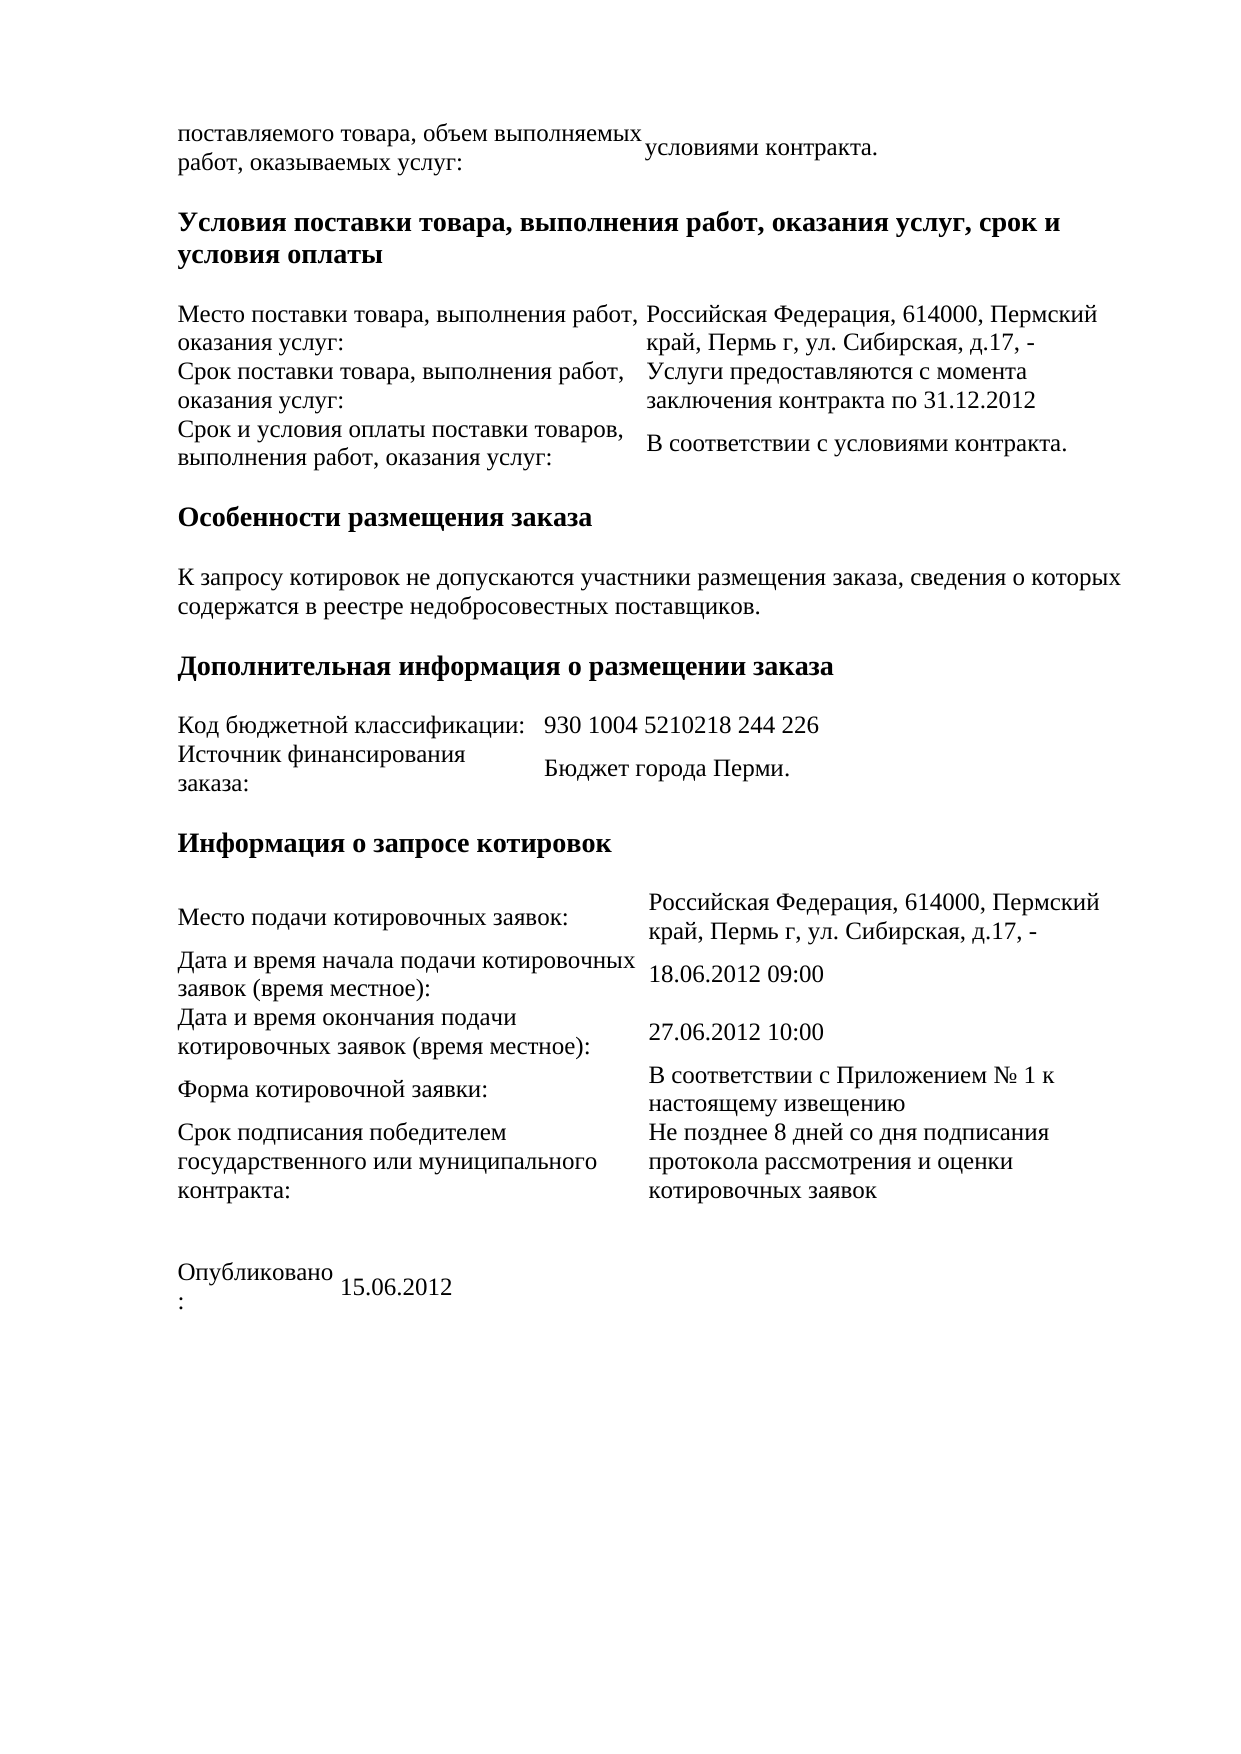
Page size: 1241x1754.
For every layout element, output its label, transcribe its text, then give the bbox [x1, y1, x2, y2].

table_cell Дата и время окончания подачи котировочных заявок (время местное): [177, 1002, 648, 1060]
table_cell В соответствии с условиями контракта. [646, 414, 1152, 471]
table_cell 27.06.2012 10:00 [648, 1002, 1152, 1060]
table_cell Не позднее 8 дней со дня подписания протокола рассмотрения и оценки котировочных заявок [648, 1117, 1152, 1203]
text Дополнительная информация о размещении заказа [177, 649, 1152, 681]
table_cell Срок и условия оплаты поставки товаров, выполнения работ, оказания услуг: [177, 414, 646, 471]
table_cell Услуги предоставляются с момента заключения контракта по 31.12.2012 [646, 356, 1152, 414]
table_cell Дата и время начала подачи котировочных заявок (время местное): [177, 945, 648, 1002]
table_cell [177, 118, 644, 176]
text К запросу котировок не допускаются участники размещения заказа, сведения о которых содержатся в реестре недобросовестных поставщиков. [177, 562, 1152, 619]
table_cell Срок подписания победителем государственного или муниципального контракта: [177, 1117, 648, 1203]
text Информация о запросе котировок [177, 826, 1152, 858]
table_header 930 1004 5210218 244 226 [544, 710, 819, 739]
table_header Опубликовано: [177, 1257, 340, 1315]
table_cell В соответствии с Приложением № 1 к настоящему извещению [648, 1060, 1152, 1117]
table_header Российская Федерация, 614000, Пермский край, Пермь г, ул. Сибирская, д.17, - [648, 887, 1152, 945]
table_header 15.06.2012 [340, 1257, 453, 1315]
text Условия поставки товара, выполнения работ, оказания услуг, срок и условия оплаты [177, 205, 1152, 269]
table_cell Источник финансирования заказа: [177, 739, 544, 796]
table_header Российская Федерация, 614000, Пермский край, Пермь г, ул. Сибирская, д.17, - [646, 299, 1152, 356]
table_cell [645, 118, 1152, 176]
table_header Код бюджетной классификации: [177, 710, 544, 739]
table_cell Форма котировочной заявки: [177, 1060, 648, 1117]
table_cell Бюджет города Перми. [544, 739, 819, 796]
table_header Место поставки товара, выполнения работ, оказания услуг: [177, 299, 646, 356]
table_header Место подачи котировочных заявок: [177, 887, 648, 945]
table_cell 18.06.2012 09:00 [648, 945, 1152, 1002]
table_cell Срок поставки товара, выполнения работ, оказания услуг: [177, 356, 646, 414]
text Особенности размещения заказа [177, 500, 1152, 533]
